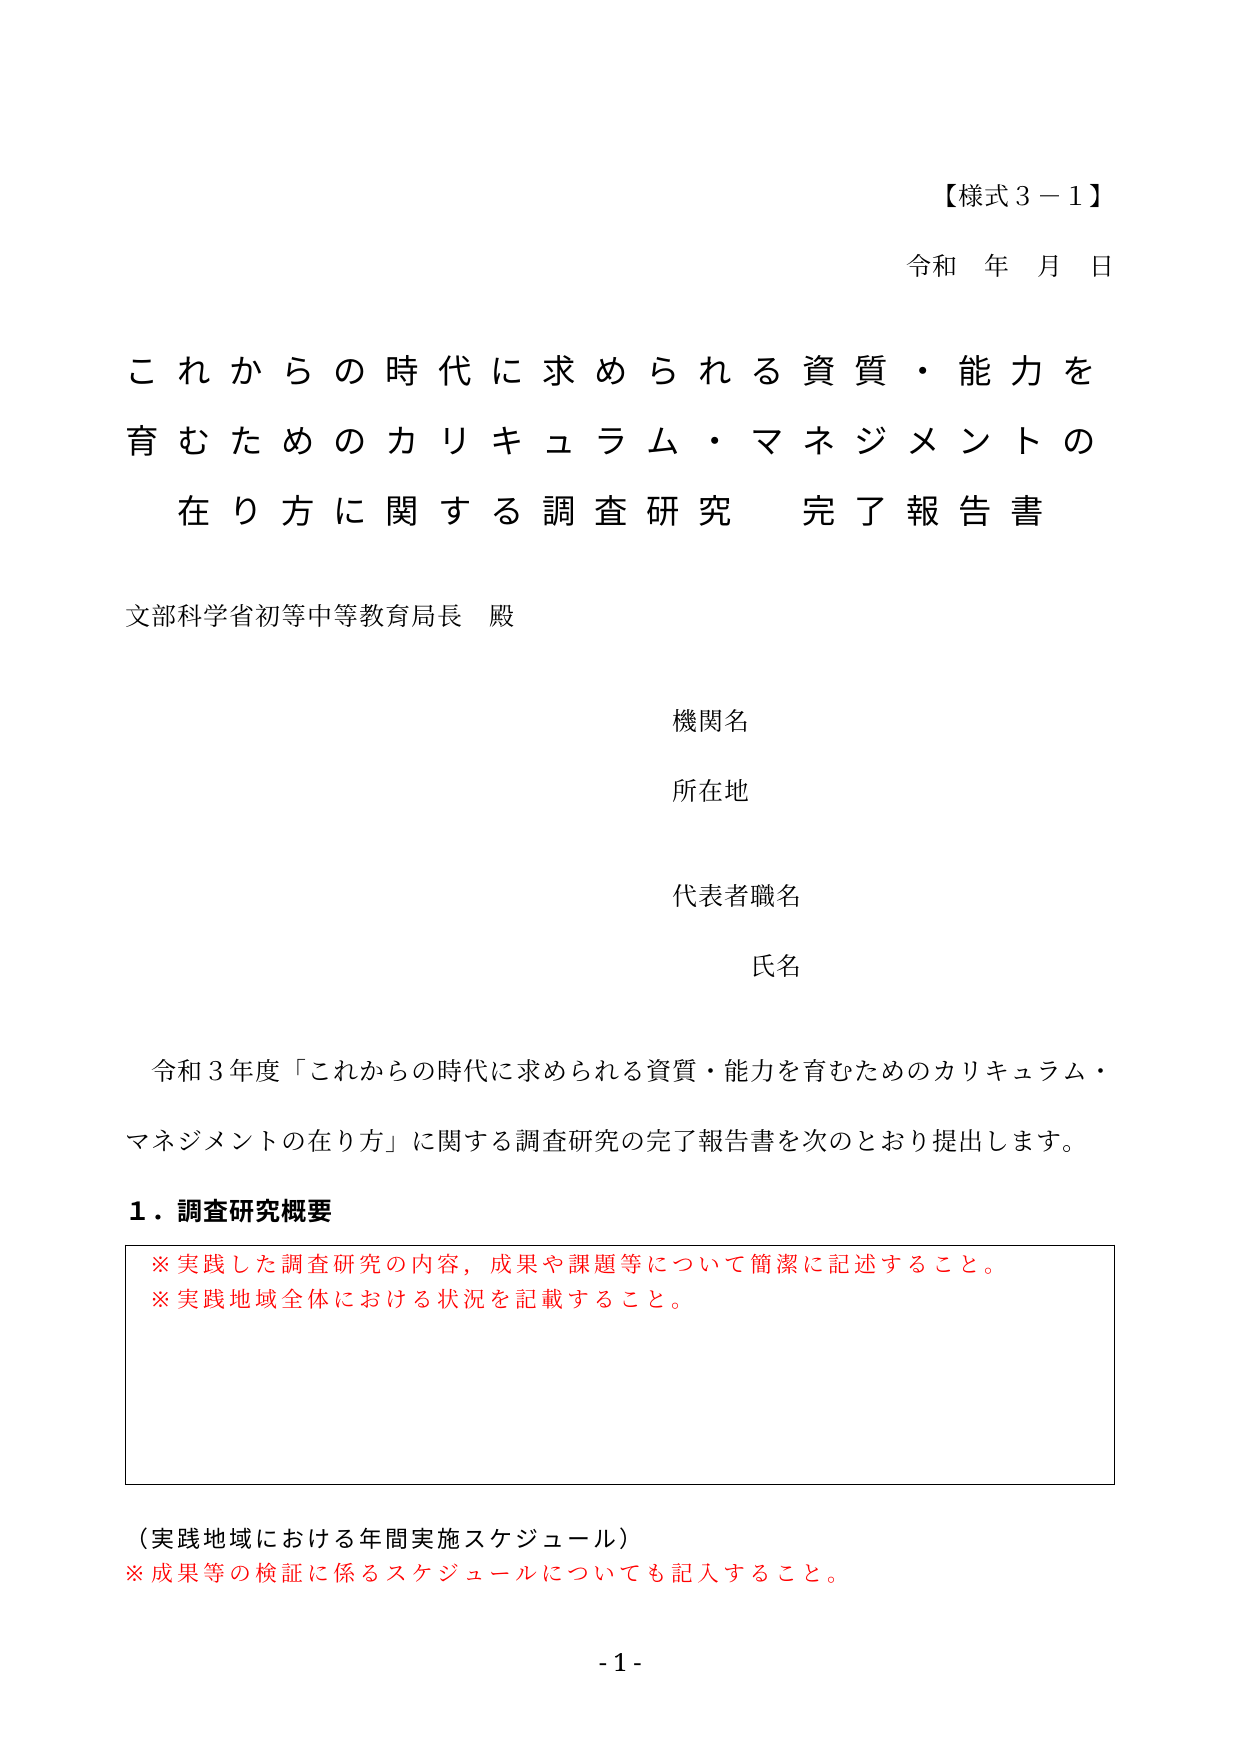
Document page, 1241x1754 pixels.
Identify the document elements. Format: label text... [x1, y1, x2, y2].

text 【様式３－１】 [125, 159, 1115, 229]
text 令和 年 月 日 [125, 229, 1115, 299]
text これからの時代に求められる資質・能力を育むためのカリキュラム・マネジメントの在り方に関する調査研究 完了報告書 [125, 334, 1115, 544]
text （実践地域における年間実施スケジュール） [81, 1520, 1115, 1555]
text 氏名 [647, 929, 1115, 999]
text 機関名 [647, 684, 1115, 754]
text ※成果等の検証に係るスケジュールについても記入すること。 [81, 1555, 1115, 1590]
table_header ※実践した調査研究の内容, 成果や課題等について簡潔に記述すること。 ※実践地域全体における状況を記載すること。 [126, 1246, 1114, 1484]
text 代表者職名 [647, 859, 1115, 929]
text 所在地 [647, 754, 1115, 824]
text 令和３年度「これからの時代に求められる資質・能力を育むためのカリキュラム・マネジメントの在り方」に関する調査研究の完了報告書を次のとおり提出します。 [125, 1034, 1115, 1174]
text １．調査研究概要 [125, 1174, 1115, 1244]
text 文部科学省初等中等教育局長 殿 [125, 579, 1115, 649]
